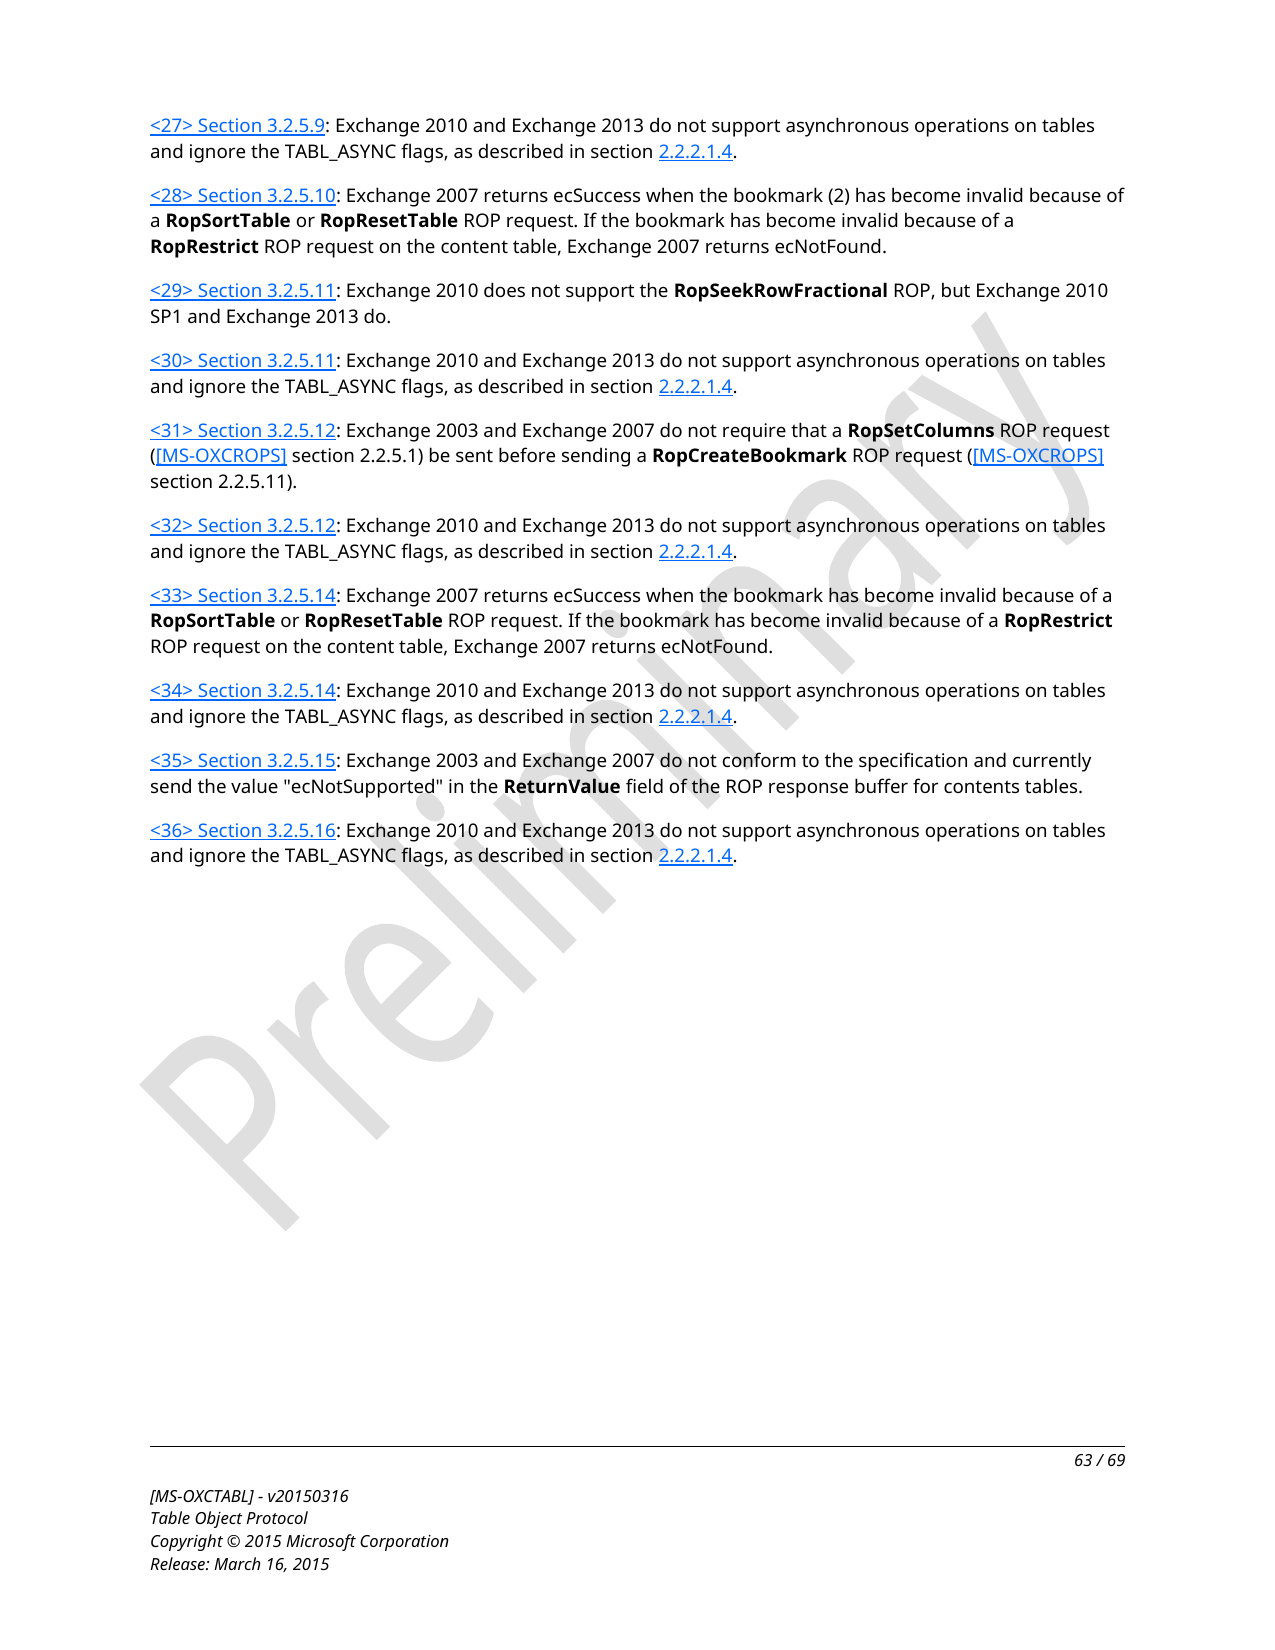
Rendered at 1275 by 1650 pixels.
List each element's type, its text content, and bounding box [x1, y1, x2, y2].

text <33> Section 3.2.5.14: Exchange 2007 returns ecSuccess when the bookmark has become invalid because of a RopSortTable or RopResetTable ROP request. If the bookmark has become invalid because of a RopRestrict ROP request on the content table, Exchange 2007 returns ecNotFound. [150, 582, 1125, 659]
text <28> Section 3.2.5.10: Exchange 2007 returns ecSuccess when the bookmark (2) has become invalid because of a RopSortTable or RopResetTable ROP request. If the bookmark has become invalid because of a RopRestrict ROP request on the content table, Exchange 2007 returns ecNotFound. [150, 182, 1125, 259]
text <29> Section 3.2.5.11: Exchange 2010 does not support the RopSeekRowFractional ROP, but Exchange 2010 SP1 and Exchange 2013 do. [150, 278, 1125, 329]
text <32> Section 3.2.5.12: Exchange 2010 and Exchange 2013 do not support asynchronous operations on tables and ignore the TABL_ASYNC flags, as described in section 2.2.2.1.4. [150, 512, 1125, 563]
text <35> Section 3.2.5.15: Exchange 2003 and Exchange 2007 do not conform to the specification and currently send the value "ecNotSupported" in the ReturnValue field of the ROP response buffer for contents tables. [150, 747, 1125, 798]
text <34> Section 3.2.5.14: Exchange 2010 and Exchange 2013 do not support asynchronous operations on tables and ignore the TABL_ASYNC flags, as described in section 2.2.2.1.4. [150, 678, 1125, 729]
text <30> Section 3.2.5.11: Exchange 2010 and Exchange 2013 do not support asynchronous operations on tables and ignore the TABL_ASYNC flags, as described in section 2.2.2.1.4. [150, 347, 1125, 398]
text <27> Section 3.2.5.9: Exchange 2010 and Exchange 2013 do not support asynchronous operations on tables and ignore the TABL_ASYNC flags, as described in section 2.2.2.1.4. [150, 112, 1125, 163]
text <31> Section 3.2.5.12: Exchange 2003 and Exchange 2007 do not require that a RopSetColumns ROP request ([MS-OXCROPS] section 2.2.5.1) be sent before sending a RopCreateBookmark ROP request ([MS-OXCROPS] section 2.2.5.11). [150, 417, 1125, 494]
text <36> Section 3.2.5.16: Exchange 2010 and Exchange 2013 do not support asynchronous operations on tables and ignore the TABL_ASYNC flags, as described in section 2.2.2.1.4. [150, 817, 1125, 868]
